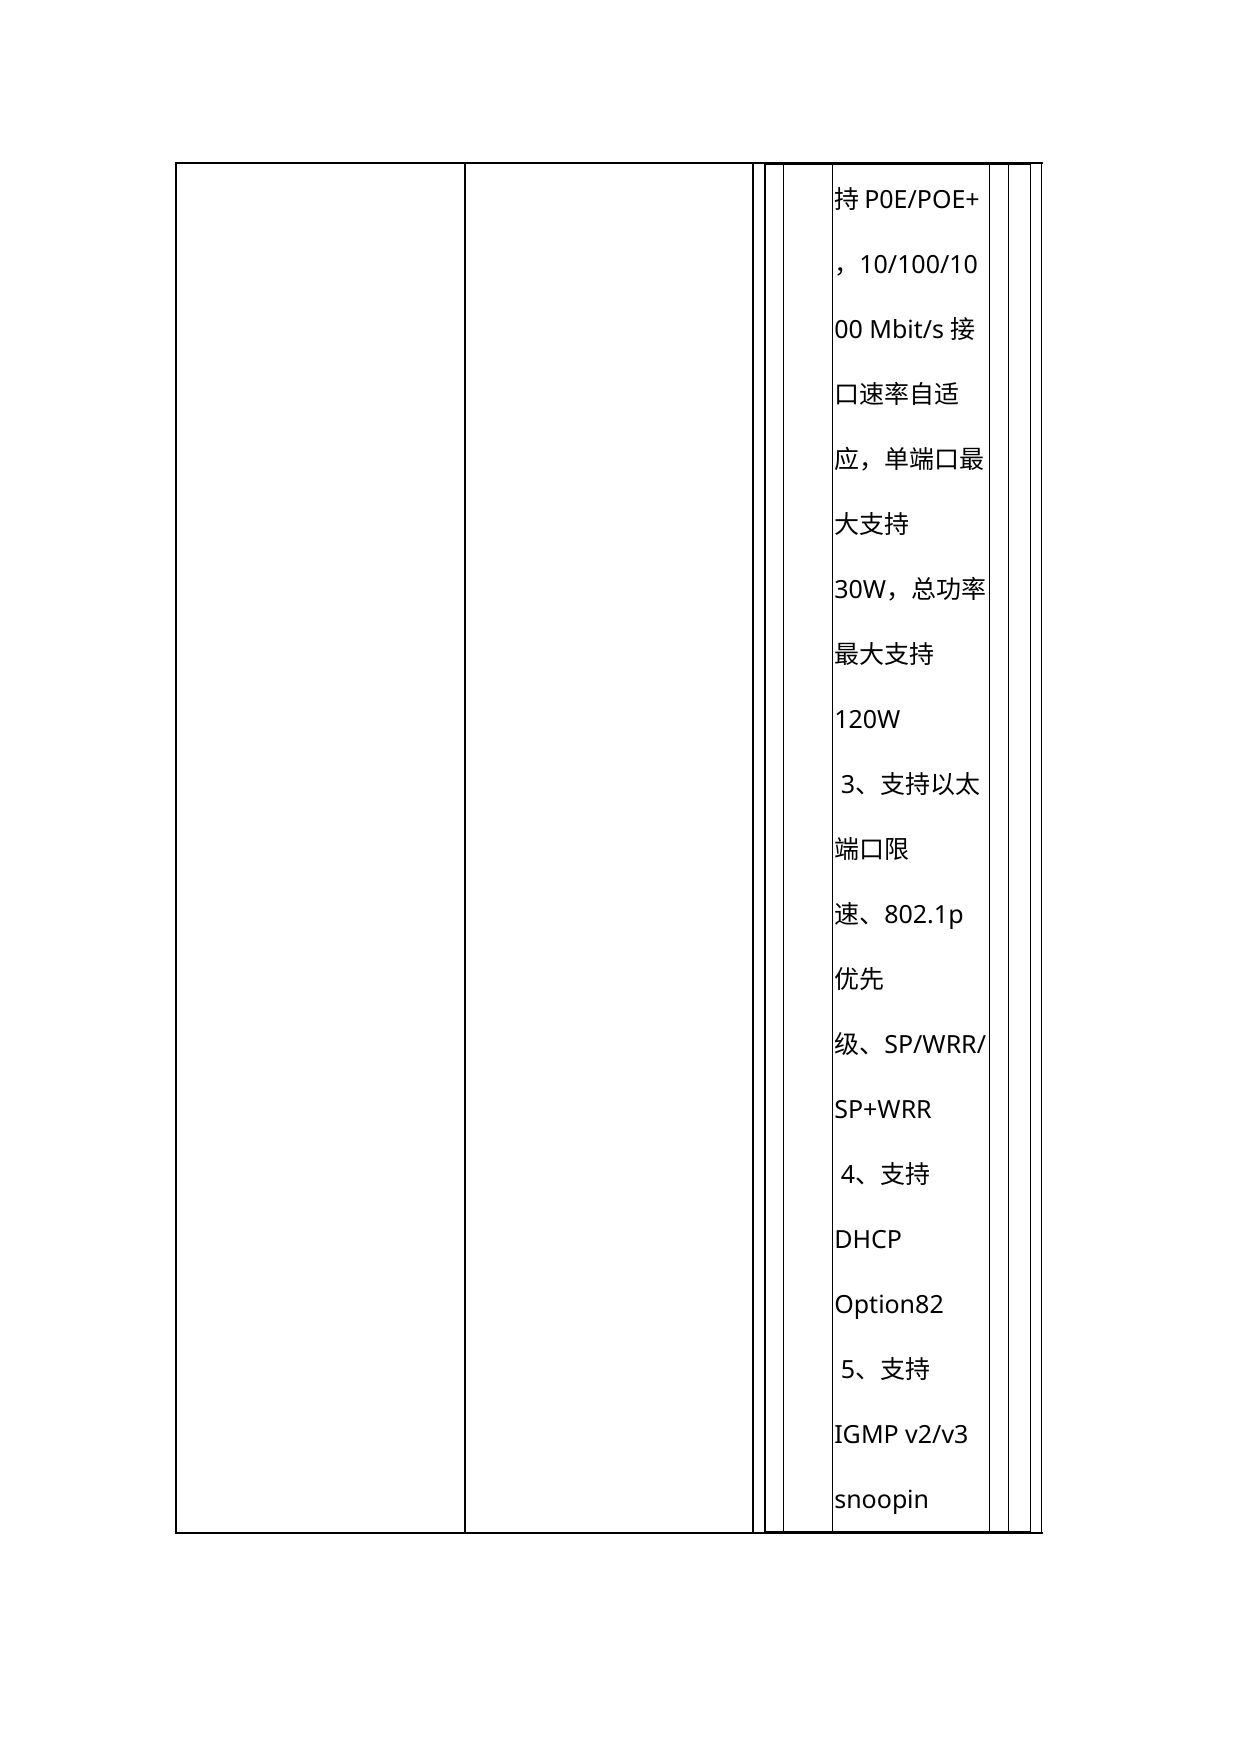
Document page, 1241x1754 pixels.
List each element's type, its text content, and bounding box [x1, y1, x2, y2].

table_cell [466, 164, 752, 1532]
table_cell [833, 165, 989, 1531]
table_cell [754, 164, 764, 1532]
table_cell [766, 165, 783, 1531]
table_cell [990, 165, 1008, 1531]
table_cell [1031, 164, 1041, 1532]
table_cell [784, 165, 832, 1531]
table_cell 1 [177, 164, 464, 1532]
table_cell [1009, 165, 1030, 1531]
